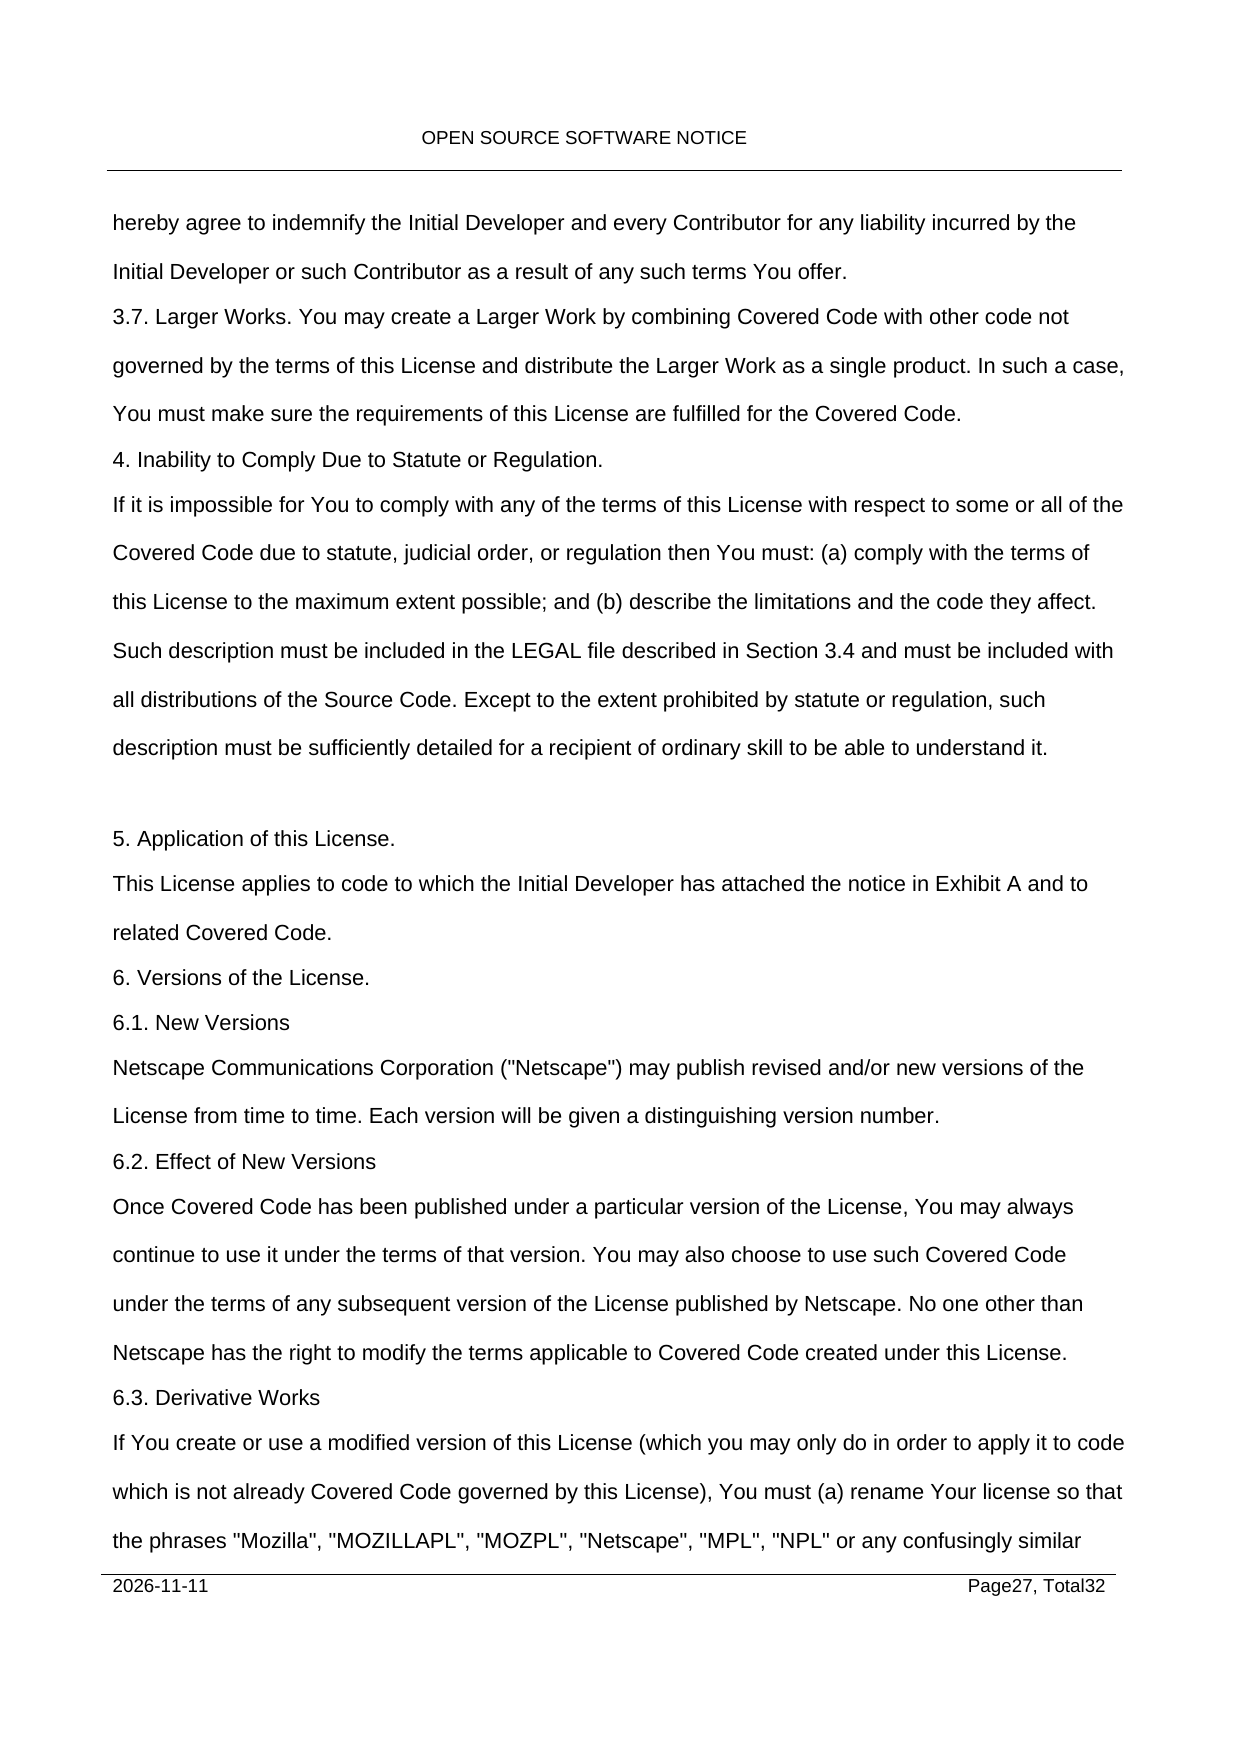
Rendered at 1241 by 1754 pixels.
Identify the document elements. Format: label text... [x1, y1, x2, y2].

text Netscape Communications Corporation ("Netscape") may publish revised and/or new versions of the License from time to time. Each version will be given a distinguishing version number. [112, 1051, 1128, 1132]
text 3.7. Larger Works. You may create a Larger Work by combining Covered Code with other code not governed by the terms of this License and distribute the Larger Work as a single product. In such a case, You must make sure the requirements of this License are fulfilled for the Covered Code. [112, 300, 1128, 430]
text 6. Versions of the License. [112, 961, 1128, 993]
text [112, 206, 1128, 288]
text 6.1. New Versions [112, 1006, 1128, 1038]
text 6.3. Derivative Works [112, 1381, 1128, 1414]
text 5. Application of this License. [112, 822, 1128, 854]
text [112, 1426, 1128, 1556]
text This License applies to code to which the Initial Developer has attached the notice in Exhibit A and to related Covered Code. [112, 867, 1128, 948]
text If it is impossible for You to comply with any of the terms of this License with respect to some or all of the Covered Code due to statute, judicial order, or regulation then You must: (a) comply with the terms of this License to the maximum extent possible; and (b) describe the limitations and the code they affect. Such description must be included in the LEGAL file described in Section 3.4 and must be included with all distributions of the Source Code. Except to the extent prohibited by statute or regulation, such description must be sufficiently detailed for a recipient of ordinary skill to be able to understand it. [112, 488, 1128, 764]
text Once Covered Code has been published under a particular version of the License, You may always continue to use it under the terms of that version. You may also choose to use such Covered Code under the terms of any subsequent version of the License published by Netscape. No one other than Netscape has the right to modify the terms applicable to Covered Code created under this License. [112, 1190, 1128, 1369]
text 6.2. Effect of New Versions [112, 1145, 1128, 1177]
text 4. Inability to Comply Due to Statute or Regulation. [112, 443, 1128, 475]
